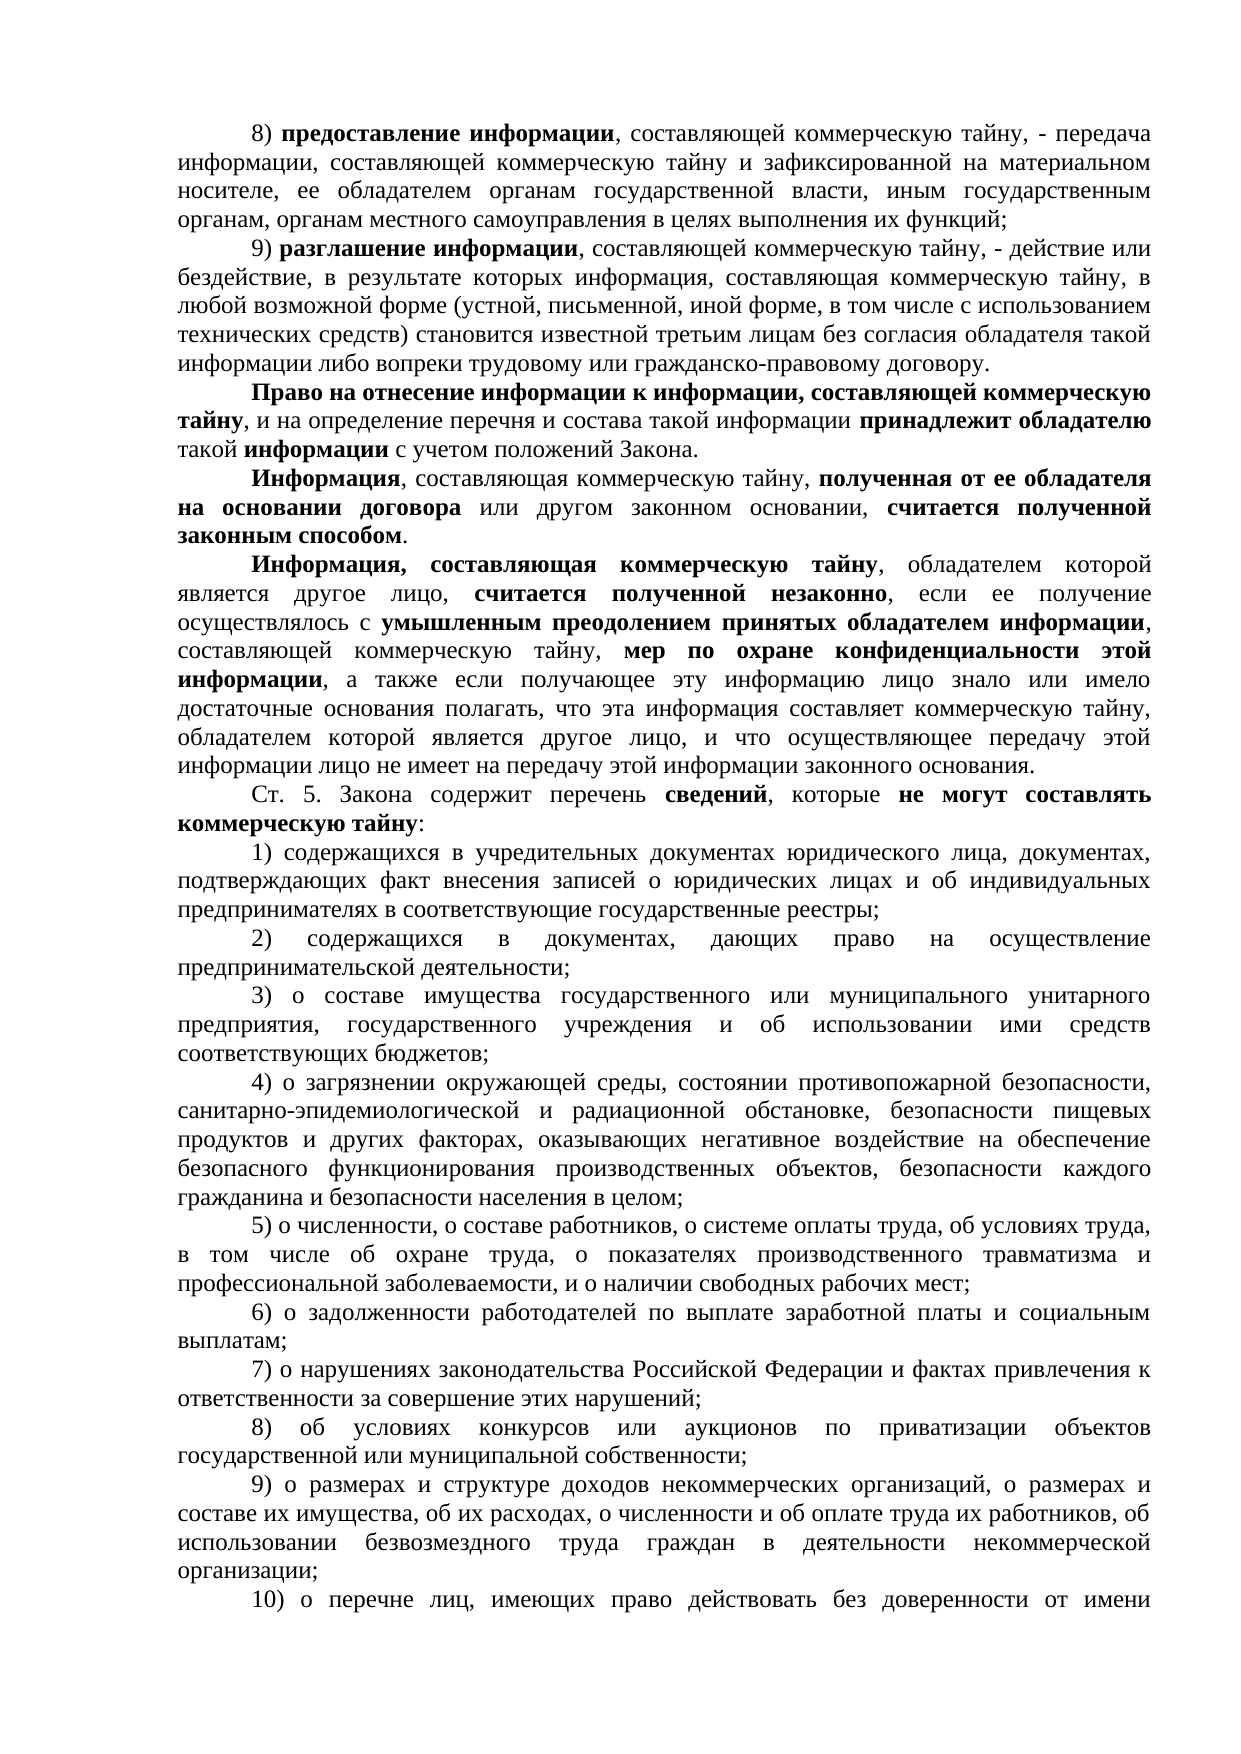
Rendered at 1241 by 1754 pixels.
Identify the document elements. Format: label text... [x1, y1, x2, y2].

text 5) о численности, о составе работников, о системе оплаты труда, об условиях труда, в том числе об охране труда, о показателях производственного травматизма и профессиональной заболеваемости, и о наличии свободных рабочих мест; [177, 1211, 1152, 1297]
text Информация, составляющая коммерческую тайну, полученная от ее обладателя на основании договора или другом законном основании, считается полученной законным способом. [177, 463, 1152, 549]
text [177, 1584, 1152, 1613]
text 8) об условиях конкурсов или аукционов по приватизации объектов государственной или муниципальной собственности; [177, 1412, 1152, 1469]
text 8) предоставление информации, составляющей коммерческую тайну, - передача информации, составляющей коммерческую тайну и зафиксированной на материальном носителе, ее обладателем органам государственной власти, иным государственным органам, органам местного самоуправления в целях выполнения их функций; [177, 118, 1152, 233]
text Информация, составляющая коммерческую тайну, обладателем которой является другое лицо, считается полученной незаконно, если ее получение осуществлялось с умышленным преодолением принятых обладателем информации, составляющей коммерческую тайну, мер по охране конфиденциальности этой информации, а также если получающее эту информацию лицо знало или имело достаточные основания полагать, что эта информация составляет коммерческую тайну, обладателем которой является другое лицо, и что осуществляющее передачу этой информации лицо не имеет на передачу этой информации законного основания. [177, 549, 1152, 779]
text 3) о составе имущества государственного или муниципального унитарного предприятия, государственного учреждения и об использовании ими средств соответствующих бюджетов; [177, 981, 1152, 1067]
text Право на отнесение информации к информации, составляющей коммерческую тайну, и на определение перечня и состава такой информации принадлежит обладателю такой информации с учетом положений Закона. [177, 377, 1152, 463]
text 9) разглашение информации, составляющей коммерческую тайну, - действие или бездействие, в результате которых информация, составляющая коммерческую тайну, в любой возможной форме (устной, письменной, иной форме, в том числе с использованием технических средств) становится известной третьим лицам без согласия обладателя такой информации либо вопреки трудовому или гражданско-правовому договору. [177, 233, 1152, 377]
text 2) содержащихся в документах, дающих право на осуществление предпринимательской деятельности; [177, 923, 1152, 981]
text 9) о размерах и структуре доходов некоммерческих организаций, о размерах и составе их имущества, об их расходах, о численности и об оплате труда их работников, об использовании безвозмездного труда граждан в деятельности некоммерческой организации; [177, 1469, 1152, 1584]
text 1) содержащихся в учредительных документах юридического лица, документах, подтверждающих факт внесения записей о юридических лицах и об индивидуальных предпринимателях в соответствующие государственные реестры; [177, 837, 1152, 923]
text 4) о загрязнении окружающей среды, состоянии противопожарной безопасности, санитарно-эпидемиологической и радиационной обстановке, безопасности пищевых продуктов и других факторах, оказывающих негативное воздействие на обеспечение безопасного функционирования производственных объектов, безопасности каждого гражданина и безопасности населения в целом; [177, 1067, 1152, 1211]
text Ст. 5. Закона содержит перечень сведений, которые не могут составлять коммерческую тайну: [177, 779, 1152, 837]
text 6) о задолженности работодателей по выплате заработной платы и социальным выплатам; [177, 1297, 1152, 1354]
text 7) о нарушениях законодательства Российской Федерации и фактах привлечения к ответственности за совершение этих нарушений; [177, 1354, 1152, 1412]
